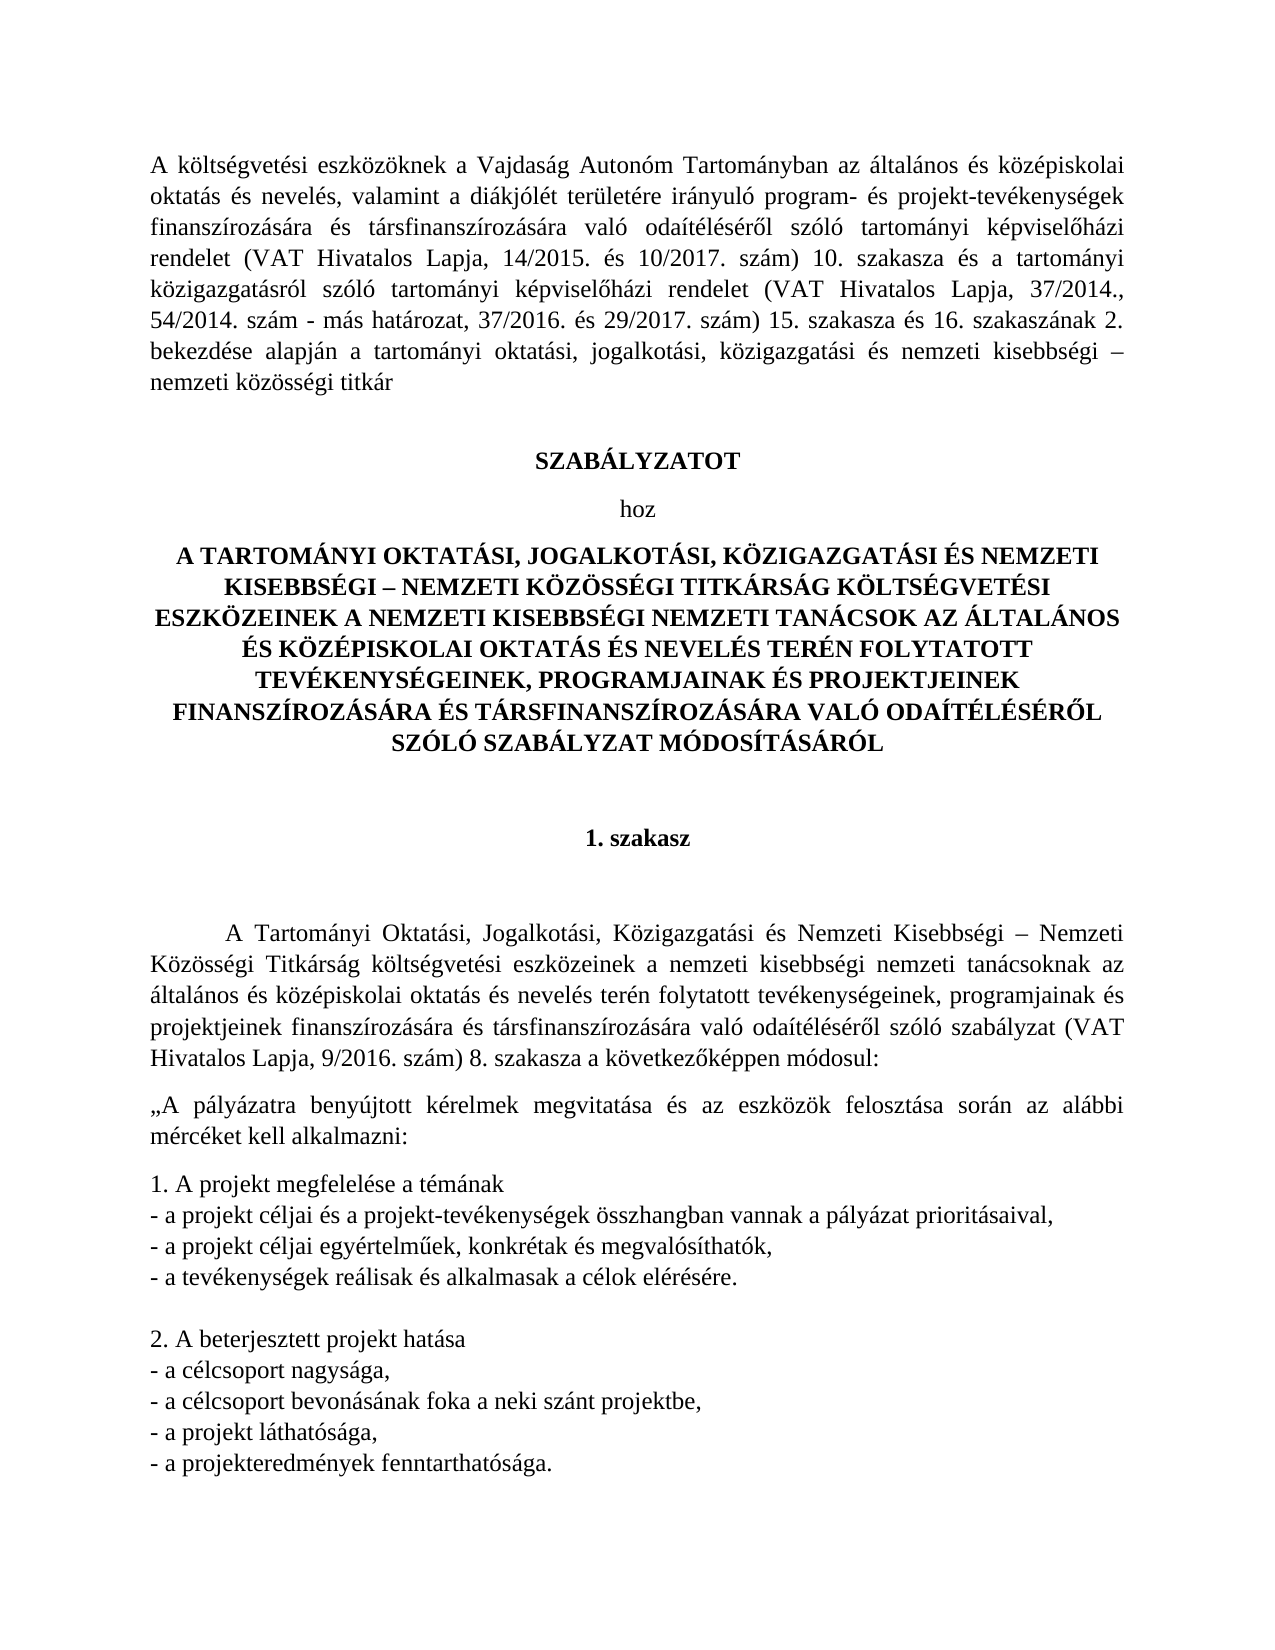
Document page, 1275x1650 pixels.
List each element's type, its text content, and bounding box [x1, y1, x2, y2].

text 1. szakasz [150, 823, 1125, 852]
text 1. A projekt megfelelése a témának [150, 1169, 1125, 1198]
text A Tartományi Oktatási, Jogalkotási, Közigazgatási és Nemzeti Kisebbségi – Nemzeti Közösségi Titkárság költségvetési eszközeinek a nemzeti kisebbségi nemzeti tanácsoknak az általános és középiskolai oktatás és nevelés terén folytatott tevékenységeinek, programjainak és projektjeinek finanszírozására és társfinanszírozására való odaítéléséről szóló szabályzat (VAT Hivatalos Lapja, 9/2016. szám) 8. szakasza a következőképpen módosul: [150, 918, 1125, 1071]
text SZABÁLYZATOT [150, 446, 1125, 475]
text „A pályázatra benyújtott kérelmek megvitatása és az eszközök felosztása során az alábbi mércéket kell alkalmazni: [150, 1090, 1125, 1150]
text - a projekteredmények fenntarthatósága. [150, 1448, 1125, 1477]
text A TARTOMÁNYI OKTATÁSI, JOGALKOTÁSI, KÖZIGAZGATÁSI ÉS NEMZETI KISEBBSÉGI – NEMZETI KÖZÖSSÉGI TITKÁRSÁG KÖLTSÉGVETÉSI ESZKÖZEINEK A NEMZETI KISEBBSÉGI NEMZETI TANÁCSOK AZ ÁLTALÁNOS ÉS KÖZÉPISKOLAI OKTATÁS ÉS NEVELÉS TERÉN FOLYTATOTT TEVÉKENYSÉGEINEK, PROGRAMJAINAK ÉS PROJEKTJEINEK FINANSZÍROZÁSÁRA ÉS TÁRSFINANSZÍROZÁSÁRA VALÓ ODAÍTÉLÉSÉRŐL SZÓLÓ SZABÁLYZAT MÓDOSÍTÁSÁRÓL [150, 541, 1125, 756]
text A költségvetési eszközöknek a Vajdaság Autonóm Tartományban az általános és középiskolai oktatás és nevelés, valamint a diákjólét területére irányuló program- és projekt-tevékenységek finanszírozására és társfinanszírozására való odaítéléséről szóló tartományi képviselőházi rendelet (VAT Hivatalos Lapja, 14/2015. és 10/2017. szám) 10. szakasza és a tartományi közigazgatásról szóló tartományi képviselőházi rendelet (VAT Hivatalos Lapja, 37/2014., 54/2014. szám - más határozat, 37/2016. és 29/2017. szám) 15. szakasza és 16. szakaszának 2. bekezdése alapján a tartományi oktatási, jogalkotási, közigazgatási és nemzeti kisebbségi – nemzeti közösségi titkár [150, 150, 1125, 396]
text - a tevékenységek reálisak és alkalmasak a célok elérésére. [150, 1262, 1125, 1291]
text 2. A beterjesztett projekt hatása [150, 1324, 1125, 1353]
text - a projekt céljai egyértelműek, konkrétak és megvalósíthatók, [150, 1231, 1125, 1260]
text - a projekt céljai és a projekt-tevékenységek összhangban vannak a pályázat prioritásaival, [150, 1200, 1125, 1229]
text - a célcsoport bevonásának foka a neki szánt projektbe, [150, 1386, 1125, 1415]
text - a projekt láthatósága, [150, 1417, 1125, 1446]
text - a célcsoport nagysága, [150, 1355, 1125, 1384]
text hoz [150, 494, 1125, 522]
